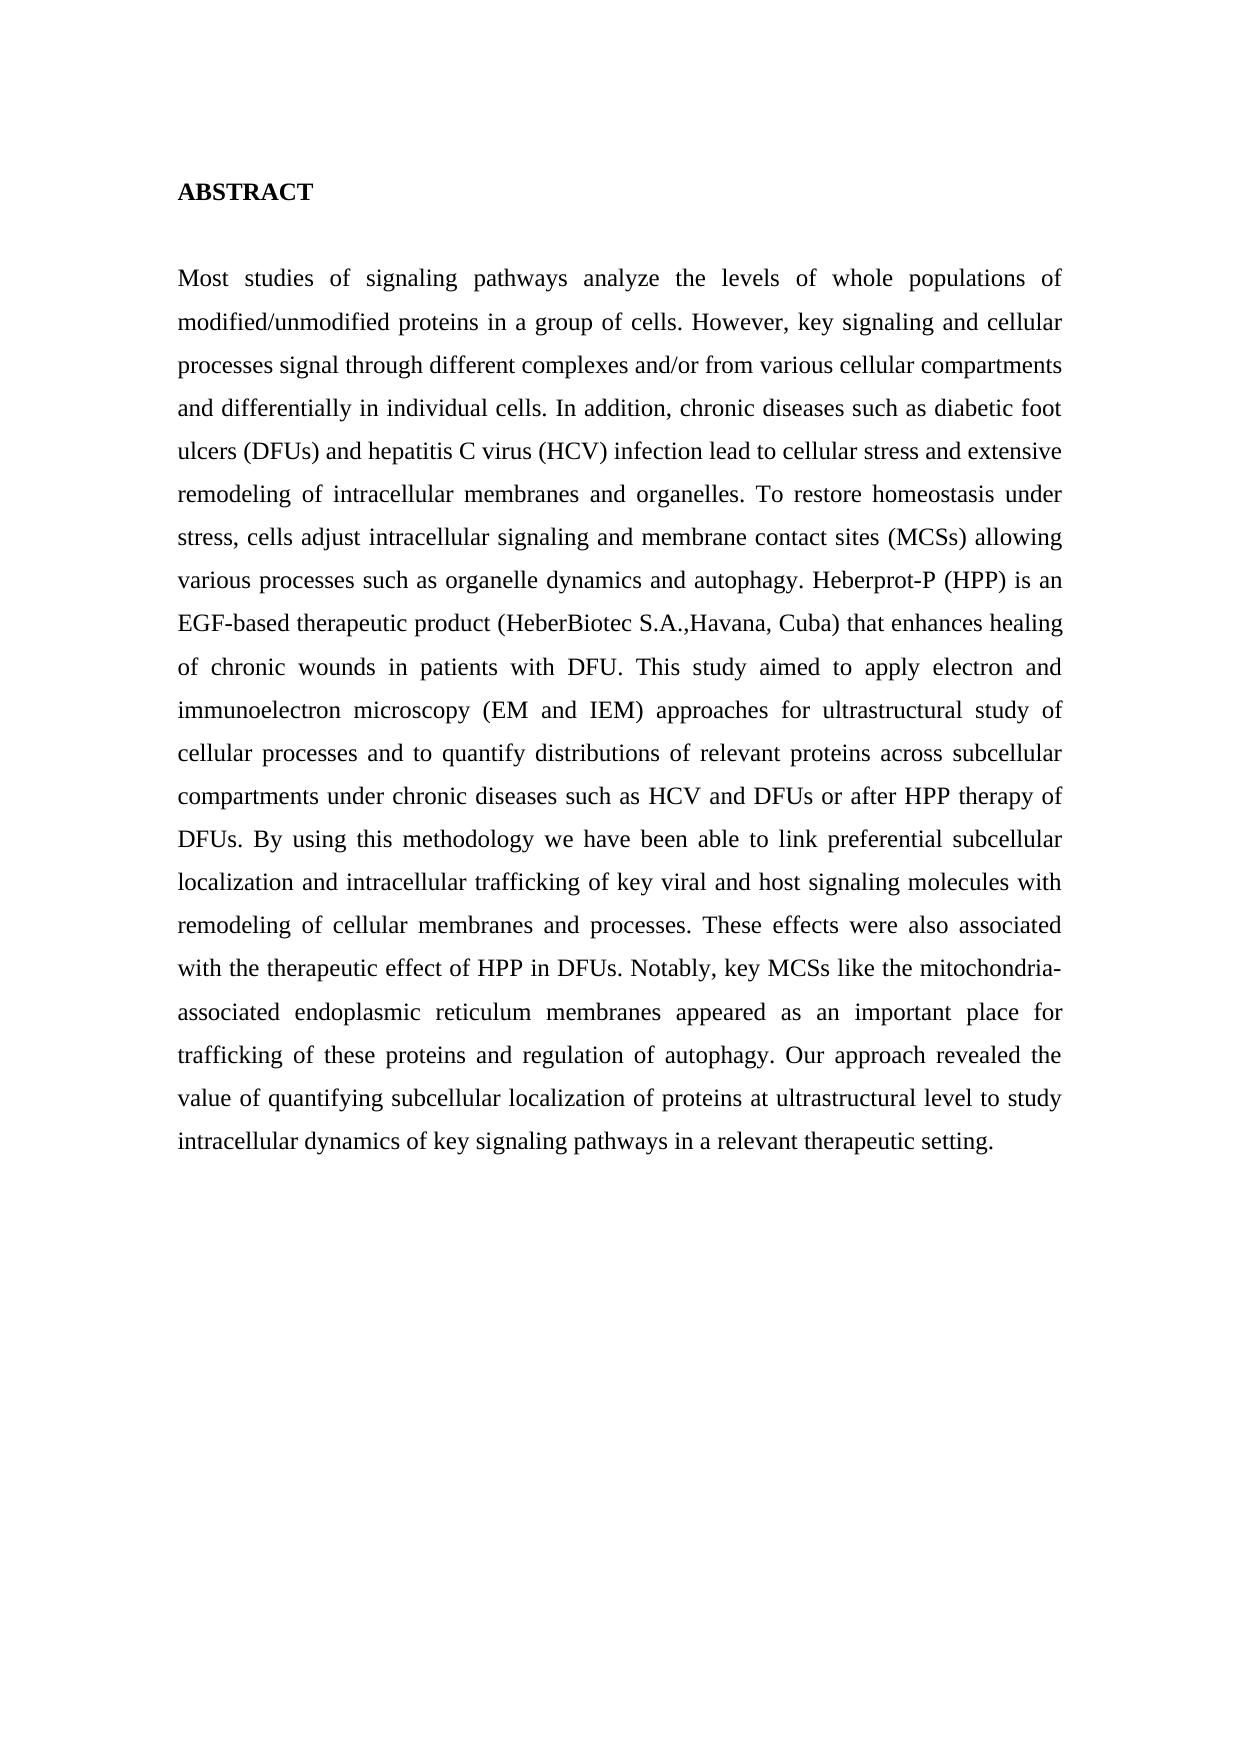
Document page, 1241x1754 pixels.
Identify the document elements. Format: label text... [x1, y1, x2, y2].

text Most studies of signaling pathways analyze the levels of whole populations of modified/unmodified proteins in a group of cells. However, key signaling and cellular processes signal through different complexes and/or from various cellular compartments and differentially in individual cells. In addition, chronic diseases such as diabetic foot ulcers (DFUs) and hepatitis C virus (HCV) infection lead to cellular stress and extensive remodeling of intracellular membranes and organelles. To restore homeostasis under stress, cells adjust intracellular signaling and membrane contact sites (MCSs) allowing various processes such as organelle dynamics and autophagy. Heberprot-P (HPP) is an EGF-based therapeutic product (HeberBiotec S.A.,Havana, Cuba) that enhances healing of chronic wounds in patients with DFU. This study aimed to apply electron and immunoelectron microscopy (EM and IEM) approaches for ultrastructural study of cellular processes and to quantify distributions of relevant proteins across subcellular compartments under chronic diseases such as HCV and DFUs or after HPP therapy of DFUs. By using this methodology we have been able to link preferential subcellular localization and intracellular trafficking of key viral and host signaling molecules with remodeling of cellular membranes and processes. These effects were also associated with the therapeutic effect of HPP in DFUs. Notably, key MCSs like the mitochondria-associated endoplasmic reticulum membranes appeared as an important place for trafficking of these proteins and regulation of autophagy. Our approach revealed the value of quantifying subcellular localization of proteins at ultrastructural level to study intracellular dynamics of key signaling pathways in a relevant therapeutic setting. [177, 263, 1063, 1155]
text ABSTRACT [177, 177, 1063, 206]
